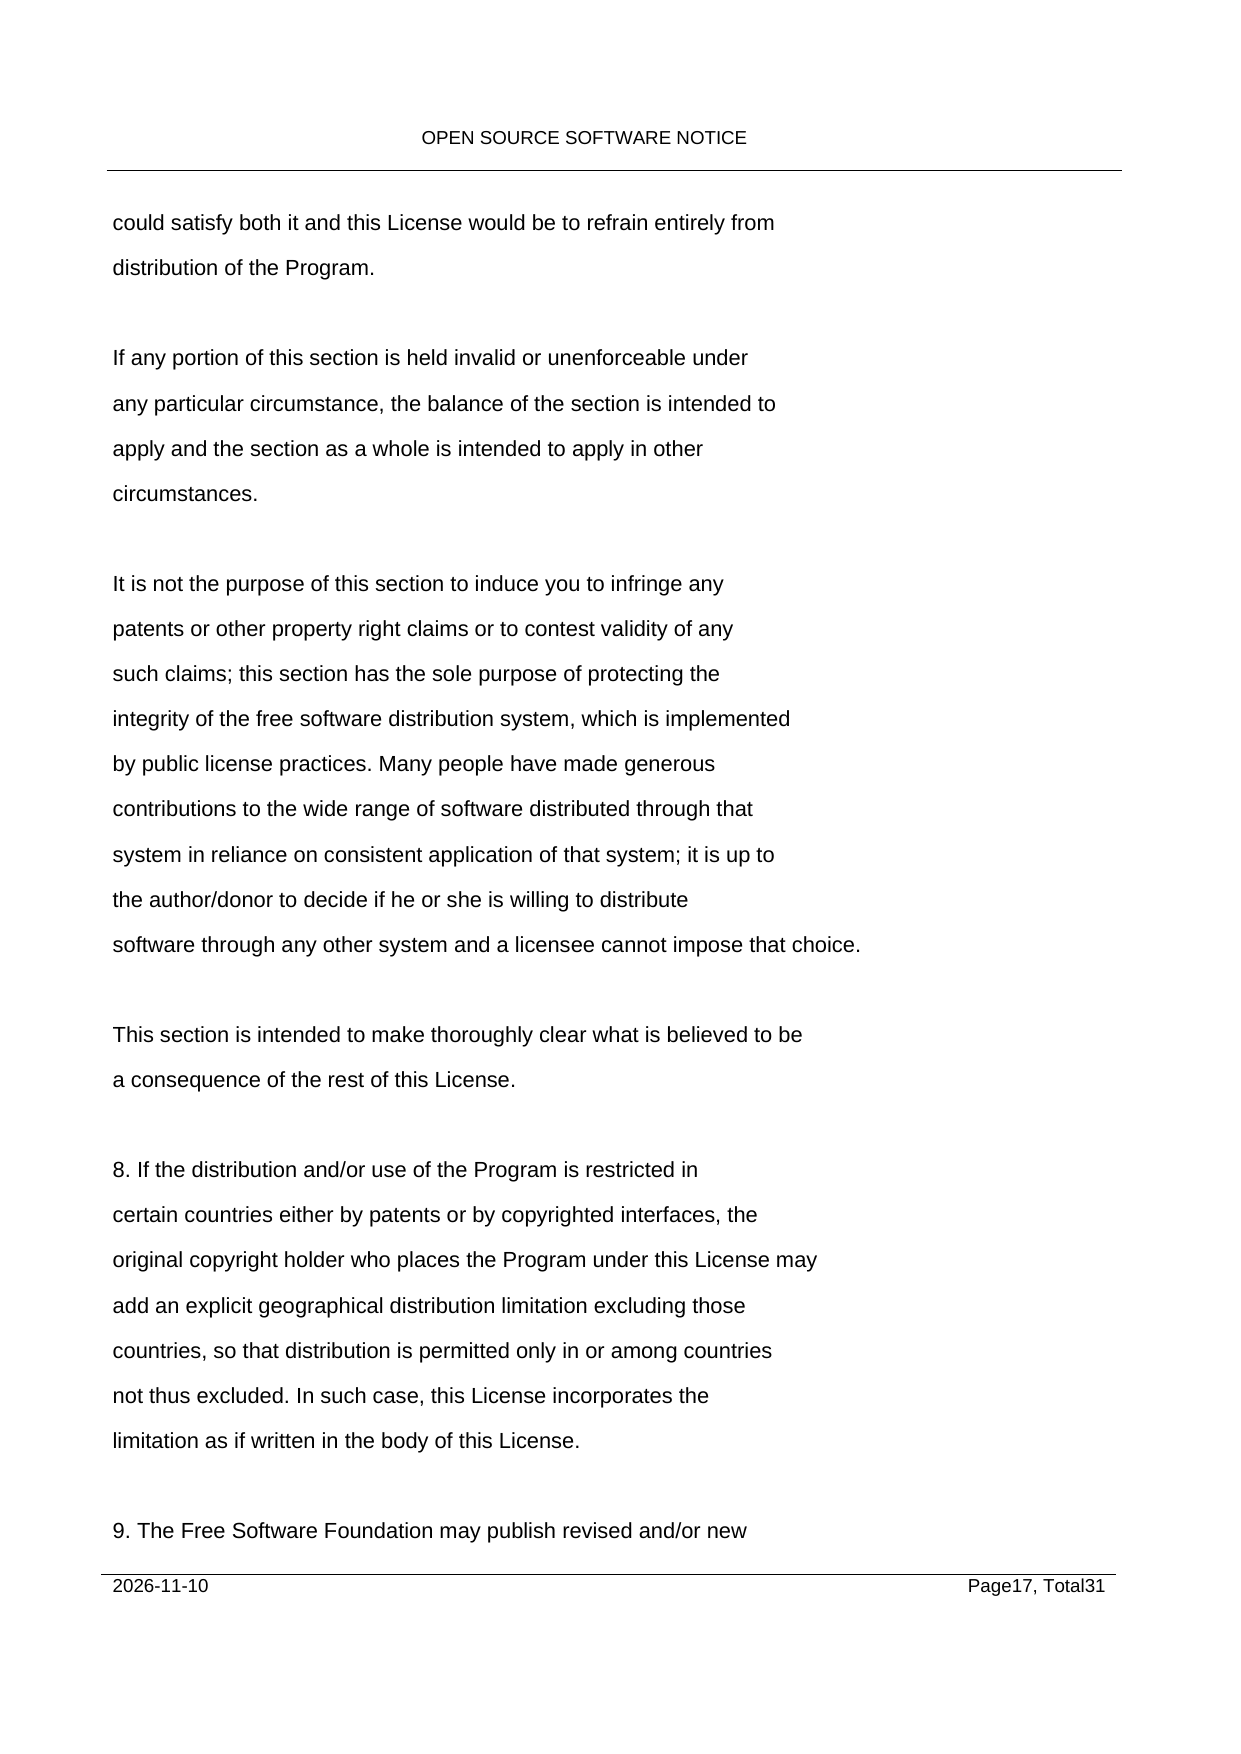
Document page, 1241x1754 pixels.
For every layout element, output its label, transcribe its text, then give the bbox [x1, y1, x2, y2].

text countries, so that distribution is permitted only in or among countries [112, 1334, 1128, 1366]
text a consequence of the rest of this License. [112, 1063, 1128, 1096]
text integrity of the free software distribution system, which is implemented [112, 702, 1128, 735]
text any particular circumstance, the balance of the section is intended to [112, 387, 1128, 419]
text 9. The Free Software Foundation may publish revised and/or new [112, 1514, 1128, 1547]
text software through any other system and a licensee cannot impose that choice. [112, 928, 1128, 961]
text system in reliance on consistent application of that system; it is up to [112, 838, 1128, 870]
text not thus excluded. In such case, this License incorporates the [112, 1379, 1128, 1412]
text patents or other property right claims or to contest validity of any [112, 612, 1128, 645]
text contributions to the wide range of software distributed through that [112, 793, 1128, 825]
text This section is intended to make thoroughly clear what is believed to be [112, 1018, 1128, 1051]
text original copyright holder who places the Program under this License may [112, 1244, 1128, 1276]
text It is not the purpose of this section to induce you to infringe any [112, 567, 1128, 600]
text 8. If the distribution and/or use of the Program is restricted in [112, 1153, 1128, 1186]
text add an explicit geographical distribution limitation excluding those [112, 1289, 1128, 1321]
text the author/donor to decide if he or she is willing to distribute [112, 883, 1128, 915]
text could satisfy both it and this License would be to refrain entirely from [112, 206, 1128, 239]
text limitation as if written in the body of this License. [112, 1424, 1128, 1457]
text apply and the section as a whole is intended to apply in other [112, 432, 1128, 464]
text If any portion of this section is held invalid or unenforceable under [112, 342, 1128, 374]
text distribution of the Program. [112, 251, 1128, 284]
text certain countries either by patents or by copyrighted interfaces, the [112, 1199, 1128, 1231]
text circumstances. [112, 477, 1128, 509]
text by public license practices. Many people have made generous [112, 748, 1128, 780]
text such claims; this section has the sole purpose of protecting the [112, 657, 1128, 690]
